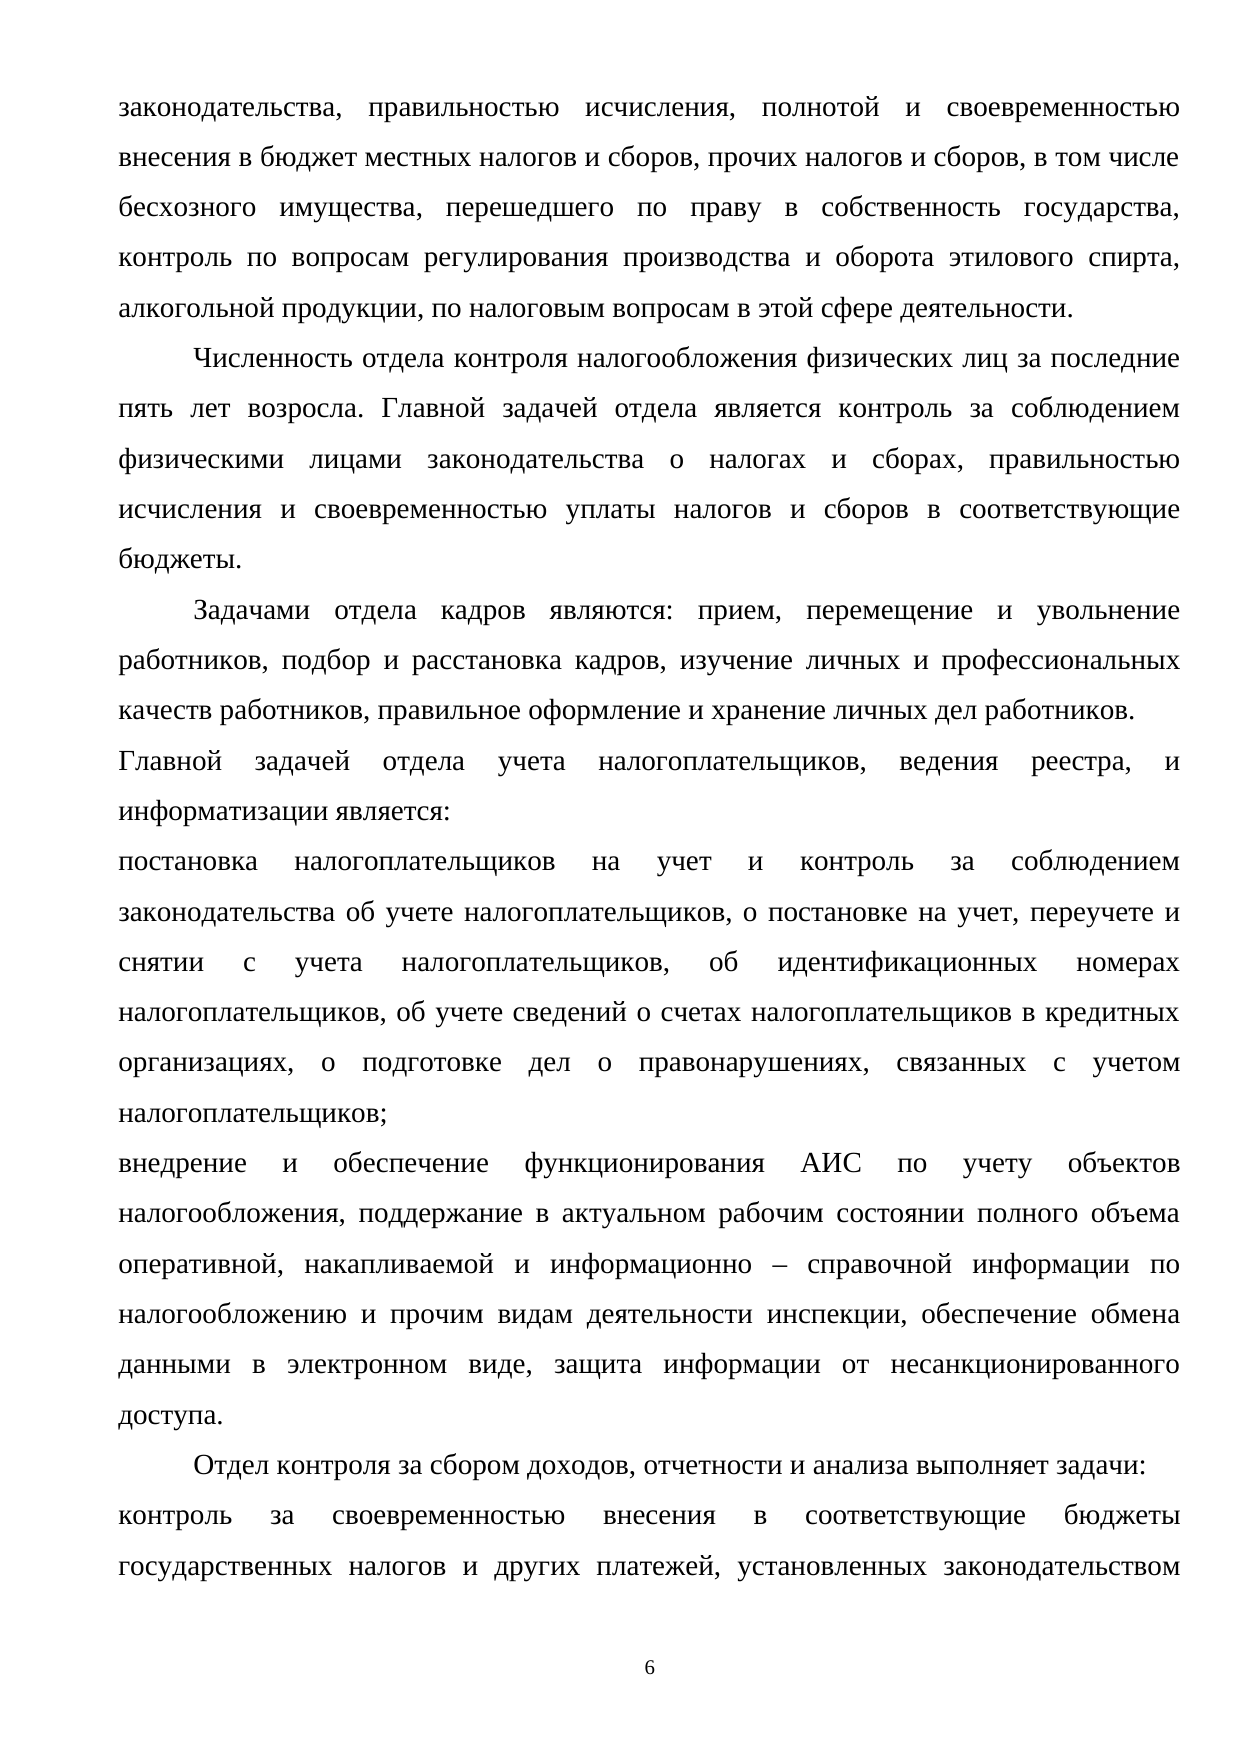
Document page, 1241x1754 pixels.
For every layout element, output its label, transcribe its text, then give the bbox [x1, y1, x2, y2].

text Задачами отдела кадров являются: прием, перемещение и увольнение работников, подбор и расстановка кадров, изучение личных и профессиональных качеств работников, правильное оформление и хранение личных дел работников. [118, 592, 1181, 726]
text Отдел контроля за сбором доходов, отчетности и анализа выполняет задачи: [118, 1447, 1181, 1481]
text постановка налогоплательщиков на учет и контроль за соблюдением законодательства об учете налогоплательщиков, о постановке на учет, переучете и снятии с учета налогоплательщиков, об идентификационных номерах налогоплательщиков, об учете сведений о счетах налогоплательщиков в кредитных организациях, о подготовке дел о правонарушениях, связанных с учетом налогоплательщиков; [118, 843, 1181, 1128]
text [118, 1497, 1181, 1581]
text внедрение и обеспечение функционирования АИС по учету объектов налогообложения, поддержание в актуальном рабочим состоянии полного объема оперативной, накапливаемой и информационно – справочной информации по налогообложению и прочим видам деятельности инспекции, обеспечение обмена данными в электронном виде, защита информации от несанкционированного доступа. [118, 1145, 1181, 1430]
text Отдел местных налогов и сборов был выделен в самостоятельную единицу в 1995 г. главной задачей отдела является контроль за соблюдением налогового законодательства, правильностью исчисления, полнотой и своевременностью внесения в бюджет местных налогов и сборов, прочих налогов и сборов, в том числе бесхозного имущества, перешедшего по праву в собственность государства, контроль по вопросам регулирования производства и оборота этилового спирта, алкогольной продукции, по налоговым вопросам в этой сфере деятельности. [118, 89, 1181, 323]
text Главной задачей отдела учета налогоплательщиков, ведения реестра, и информатизации является: [118, 743, 1181, 827]
